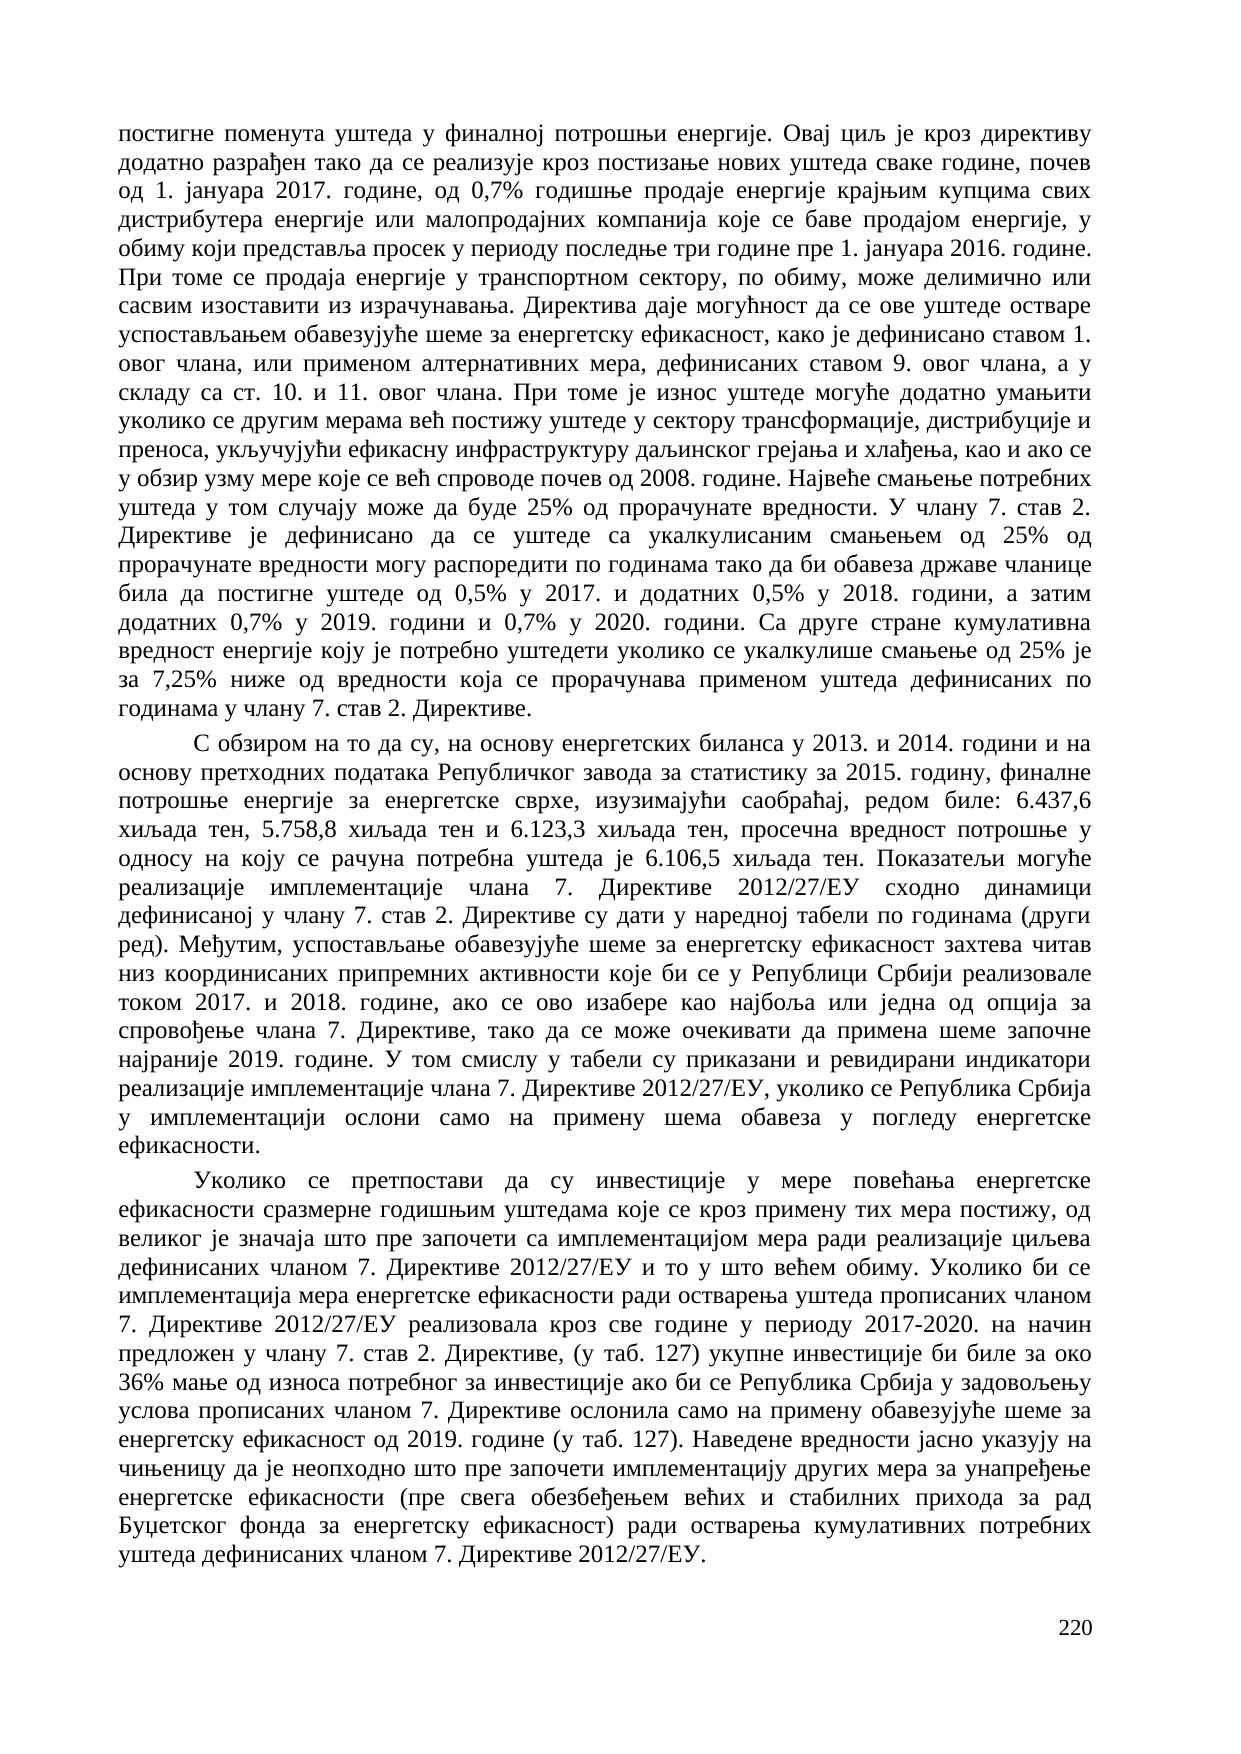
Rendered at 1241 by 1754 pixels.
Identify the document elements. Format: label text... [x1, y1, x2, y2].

text С обзиром на то да су, на основу енергетских биланса у 2013. и 2014. години и на основу претходних података Републичког завода за статистику за 2015. годину, финалне потрошње енергије за енергетске сврхе, изузимајући саобраћај, редом биле: 6.437,6 хиљада тен, 5.758,8 хиљада тен и 6.123,3 хиљада тен, просечна вредност потрошње у односу на коју се рачуна потребна уштеда је 6.106,5 хиљада тен. Показатељи могуће реализације имплементације члана 7. Директиве 2012/27/ЕУ сходно динамици дефинисаној у члану 7. став 2. Директиве су дати у наредној табели по годинама (други ред). Међутим, успостављање обавезујуће шеме за енергетску ефикасност захтева читав низ координисаних припремних активности које би се у Републици Србији реализовале током 2017. и 2018. године, ако се ово изабере као најбоља или једна од опција за спровођење члана 7. Директиве, тако да се може очекивати да примена шеме започне најраније 2019. године. У том смислу у табели су приказани и ревидирани индикатори реализације имплементације члана 7. Директиве 2012/27/ЕУ, уколико се Република Србија у имплементацији ослони само на примену шема обавеза у погледу енергетске ефикасности. [118, 728, 1092, 1159]
text Уколико се претпостави да су инвестиције у мере повећања енергетске ефикасности сразмерне годишњим уштедама које се кроз примену тих мера постижу, од великог је значаја што пре започети са имплементацијом мера ради реализације циљева дефинисаних чланом 7. Директиве 2012/27/ЕУ и то у што већем обиму. Уколико би се имплементација мера енергетске ефикасности ради остварења уштеда прописаних чланом 7. Директиве 2012/27/ЕУ реализовала кроз све године у периоду 2017-2020. на начин предложен у члану 7. став 2. Директиве, (у таб. 127) укупне инвестиције би биле за око 36% мање од износа потребног за инвестиције ако би се Република Србија у задовољењу услова прописаних чланом 7. Директиве ослонила само на примену обавезујуће шеме за енергетску ефикасност од 2019. године (у таб. 127). Наведене вредности јасно указују на чињеницу да је неопходно што пре започети имплементацију других мера за унапређење енергетске ефикасности (пре свега обезбеђењем већих и стабилних прихода за рад Буџетског фонда за енергетску ефикасност) ради остварења кумулативних потребних уштеда дефинисаних чланом 7. Директиве 2012/27/ЕУ. [118, 1166, 1092, 1568]
